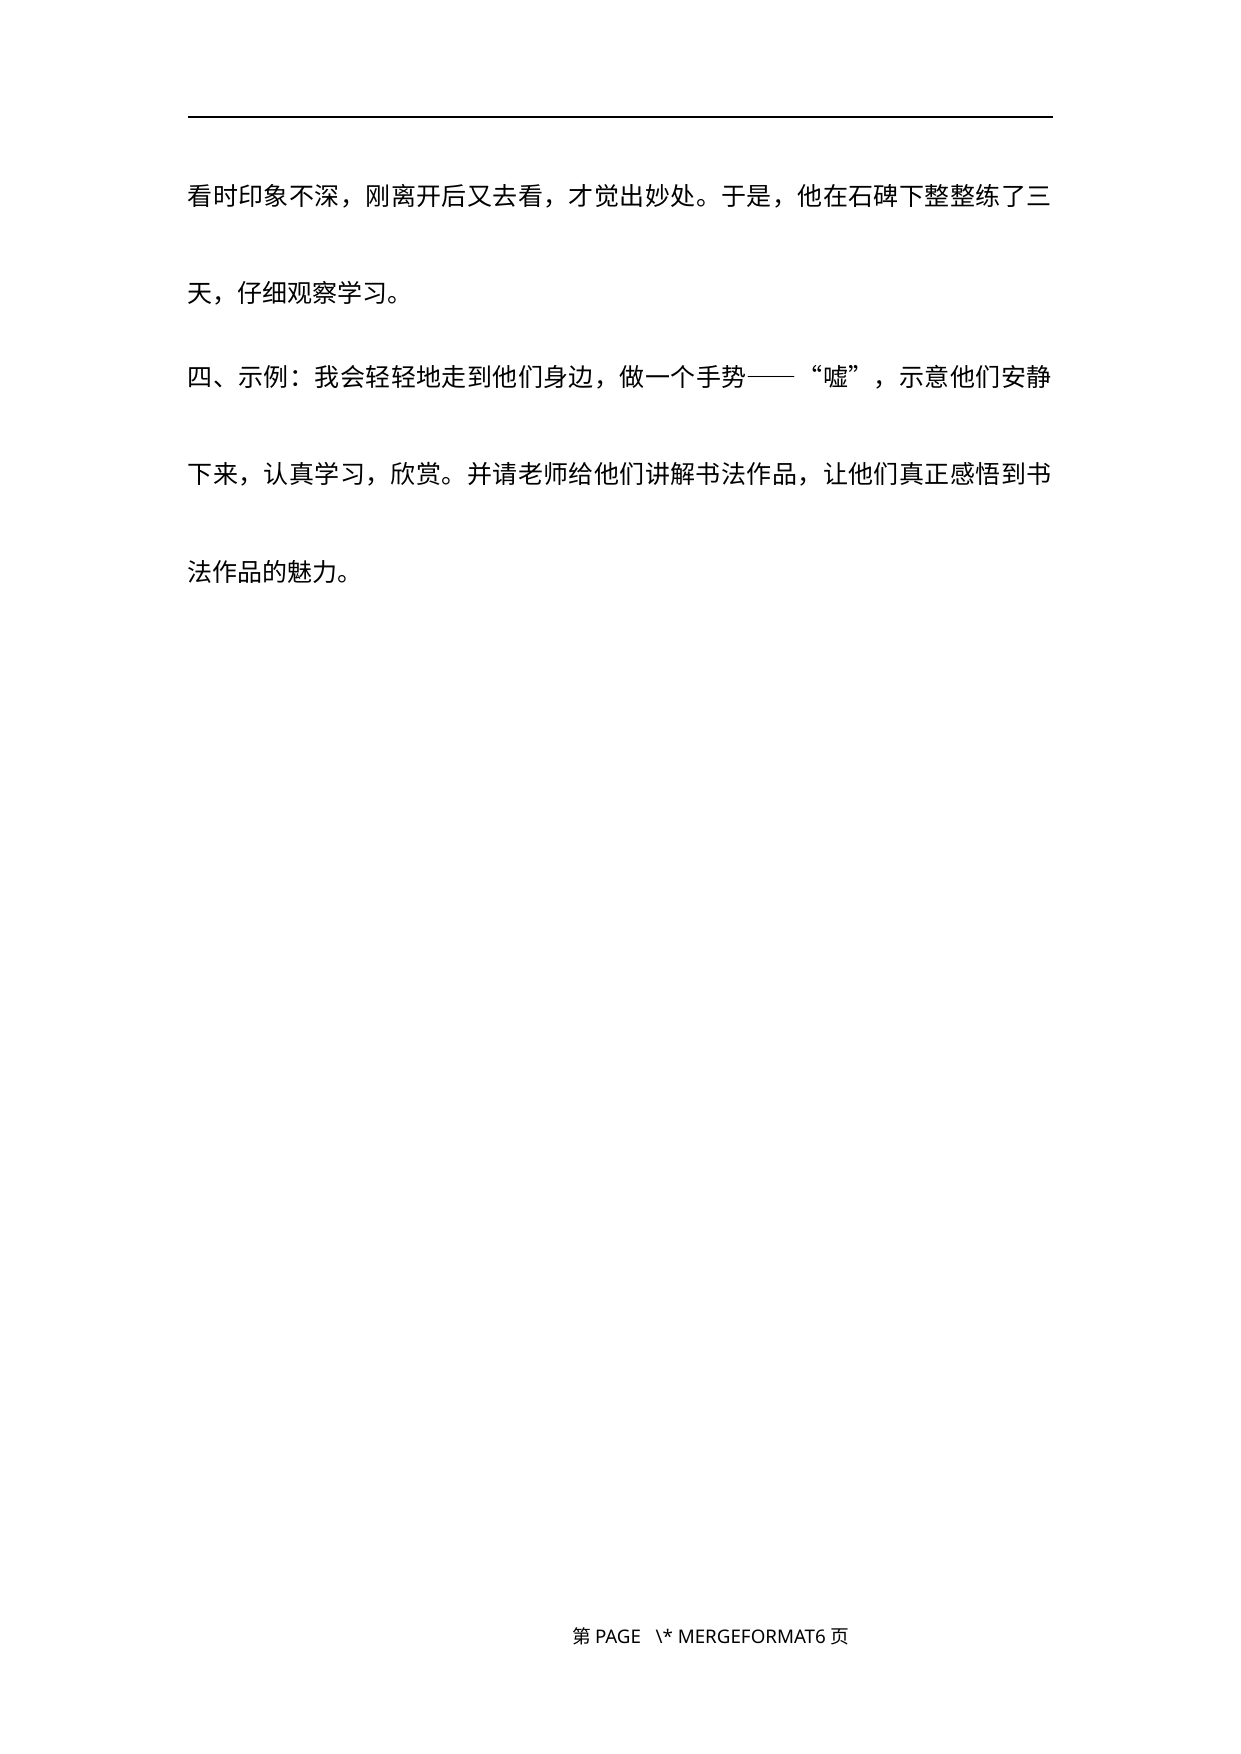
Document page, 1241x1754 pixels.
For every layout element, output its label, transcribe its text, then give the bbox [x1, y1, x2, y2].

text 四、示例：我会轻轻地走到他们身边，做一个手势——“嘘”，示意他们安静下来，认真学习，欣赏。并请老师给他们讲解书法作品，让他们真正感悟到书法作品的魅力。 [187, 343, 1053, 603]
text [187, 162, 1053, 324]
